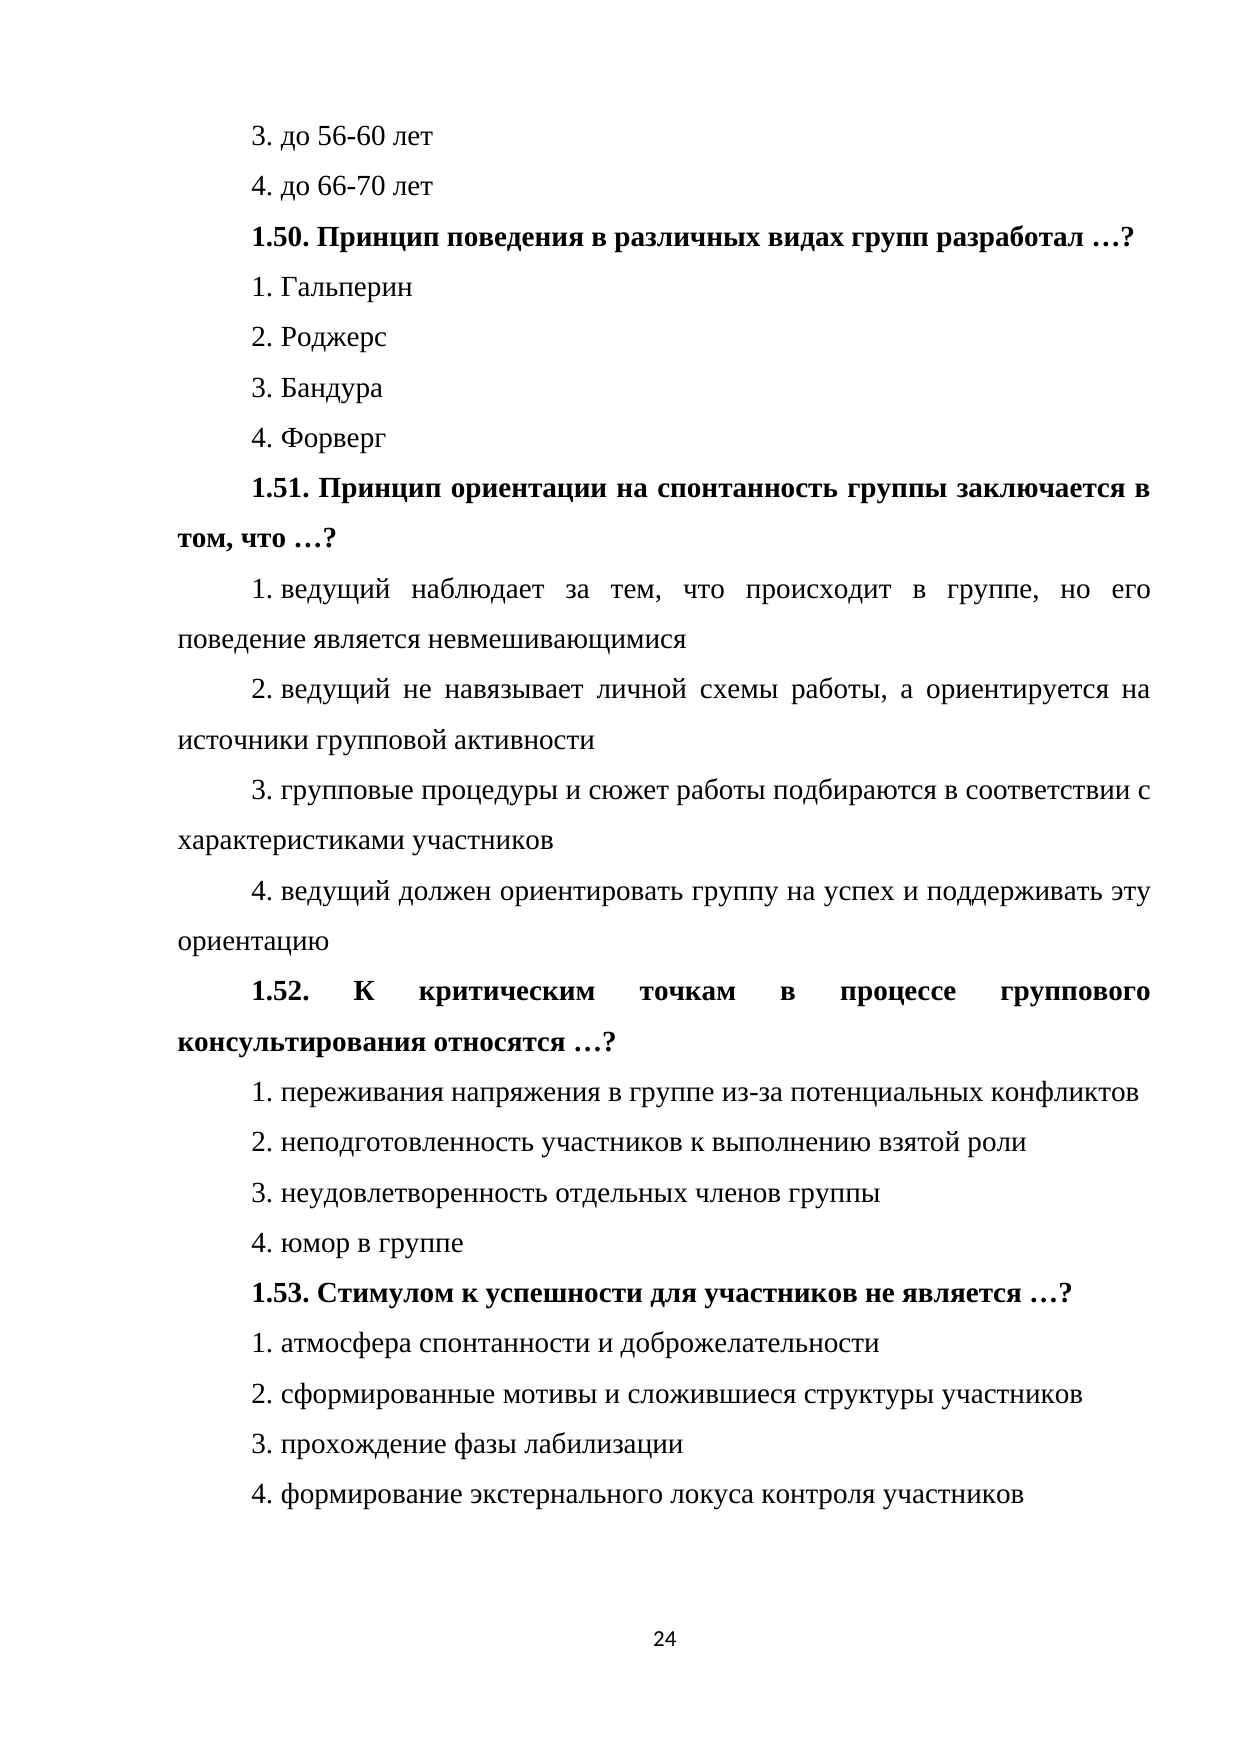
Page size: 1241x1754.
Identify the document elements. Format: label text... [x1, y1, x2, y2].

list неподготовленность участников к выполнению взятой роли [177, 1124, 1152, 1158]
list Роджерс [177, 319, 1152, 353]
list ведущий должен ориентировать группу на успех и поддерживать эту ориентацию [177, 873, 1152, 957]
list Бандура [177, 370, 1152, 403]
list до 56-60 лет [177, 118, 1152, 152]
list юмор в группе [177, 1225, 1152, 1258]
text 1.53. Стимулом к успешности для участников не является …? [177, 1275, 1152, 1309]
list до 66-70 лет [177, 168, 1152, 202]
list сформированные мотивы и сложившиеся структуры участников [177, 1376, 1152, 1409]
text 1.52. К критическим точкам в процессе группового консультирования относятся …? [177, 973, 1152, 1057]
list неудовлетворенность отдельных членов группы [177, 1175, 1152, 1208]
list групповые процедуры и сюжет работы подбираются в соответствии с характеристиками участников [177, 772, 1152, 856]
list ведущий не навязывает личной схемы работы, а ориентируется на источники групповой активности [177, 672, 1152, 755]
list Форверг [177, 420, 1152, 453]
text 1.51. Принцип ориентации на спонтанность группы заключается в том, что …? [177, 470, 1152, 554]
list ведущий наблюдает за тем, что происходит в группе, но его поведение является невмешивающимися [177, 571, 1152, 655]
list прохождение фазы лабилизации [177, 1426, 1152, 1460]
list Гальперин [177, 269, 1152, 303]
list переживания напряжения в группе из-за потенциальных конфликтов [177, 1074, 1152, 1108]
list атмосфера спонтанности и доброжелательности [177, 1326, 1152, 1359]
text 1.50. Принцип поведения в различных видах групп разработал …? [177, 219, 1152, 252]
list формирование экстернального локуса контроля участников [177, 1477, 1152, 1510]
